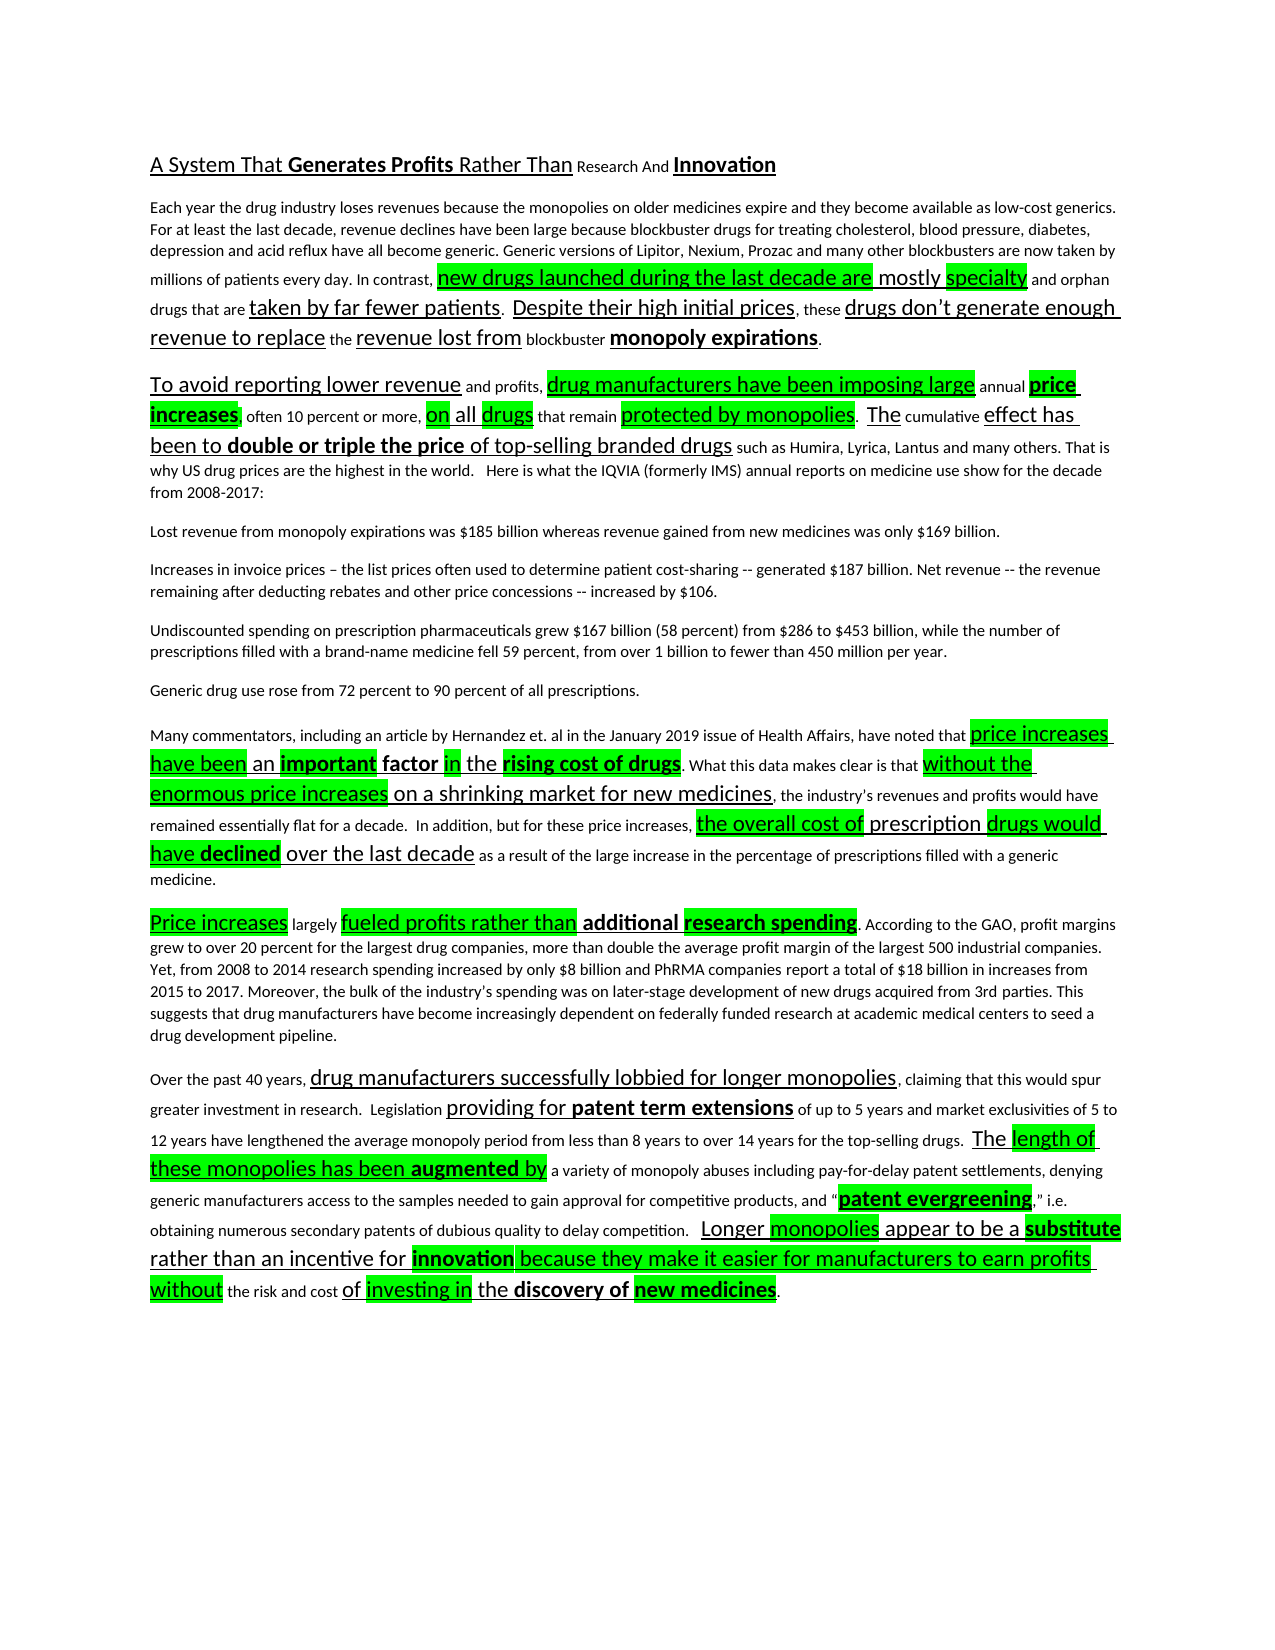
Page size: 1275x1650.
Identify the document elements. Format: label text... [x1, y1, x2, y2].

text Increases in invoice prices – the list prices often used to determine patient cost-sharing -- generated $187 billion. Net revenue -- the revenue remaining after deducting rebates and other price concessions -- increased by $106. [150, 559, 1125, 602]
text Generic drug use rose from 72 percent to 90 percent of all prescriptions. [150, 680, 1125, 701]
text Many commentators, including an article by Hernandez et. al in the January 2019 issue of Health Affairs, have noted that price increases have been an important factor in the rising cost of drugs. What this data makes clear is that without the enormous price increases on a shrinking market for new medicines, the industry’s revenues and profits would have remained essentially flat for a decade. In addition, but for these price increases, the overall cost of prescription drugs would have declined over the last decade as a result of the large increase in the percentage of prescriptions filled with a generic medicine. [150, 719, 1125, 889]
text To avoid reporting lower revenue and profits, drug manufacturers have been imposing large annual price increases, often 10 percent or more, on all drugs that remain protected by monopolies. The cumulative effect has been to double or triple the price of top-selling branded drugs such as Humira, Lyrica, Lantus and many others. That is why US drug prices are the highest in the world. Here is what the IQVIA (formerly IMS) annual reports on medicine use show for the decade from 2008-2017: [150, 370, 1125, 503]
text Undiscounted spending on prescription pharmaceuticals grew $167 billion (58 percent) from $286 to $453 billion, while the number of prescriptions filled with a brand-name medicine fell 59 percent, from over 1 billion to fewer than 450 million per year. [150, 620, 1125, 662]
text Each year the drug industry loses revenues because the monopolies on older medicines expire and they become available as low-cost generics. For at least the last decade, revenue declines have been large because blockbuster drugs for treating cholesterol, blood pressure, diabetes, depression and acid reflux have all become generic. Generic versions of Lipitor, Nexium, Prozac and many other blockbusters are now taken by millions of patients every day. In contrast, new drugs launched during the last decade are mostly specialty and orphan drugs that are taken by far fewer patients. Despite their high initial prices, these drugs don’t generate enough revenue to replace the revenue lost from blockbuster monopoly expirations. [150, 197, 1125, 352]
text Lost revenue from monopoly expirations was $185 billion whereas revenue gained from new medicines was only $169 billion. [150, 521, 1125, 541]
text A System That Generates Profits Rather Than Research And Innovation [150, 150, 1125, 178]
text Over the past 40 years, drug manufacturers successfully lobbied for longer monopolies, claiming that this would spur greater investment in research. Legislation providing for patent term extensions of up to 5 years and market exclusivities of 5 to 12 years have lengthened the average monopoly period from less than 8 years to over 14 years for the top-selling drugs. The length of these monopolies has been augmented by a variety of monopoly abuses including pay-for-delay patent settlements, denying generic manufacturers access to the samples needed to gain approval for competitive products, and “patent evergreening,” i.e. obtaining numerous secondary patents of dubious quality to delay competition. Longer monopolies appear to be a substitute rather than an incentive for innovation because they make it easier for manufacturers to earn profits without the risk and cost of investing in the discovery of new medicines. [150, 1063, 1125, 1303]
text Price increases largely fueled profits rather than additional research spending. According to the GAO, profit margins grew to over 20 percent for the largest drug companies, more than double the average profit margin of the largest 500 industrial companies. Yet, from 2008 to 2014 research spending increased by only $8 billion and PhRMA companies report a total of $18 billion in increases from 2015 to 2017. Moreover, the bulk of the industry’s spending was on later-stage development of new drugs acquired from 3rd parties. This suggests that drug manufacturers have become increasingly dependent on federally funded research at academic medical centers to seed a drug development pipeline. [150, 908, 1125, 1045]
